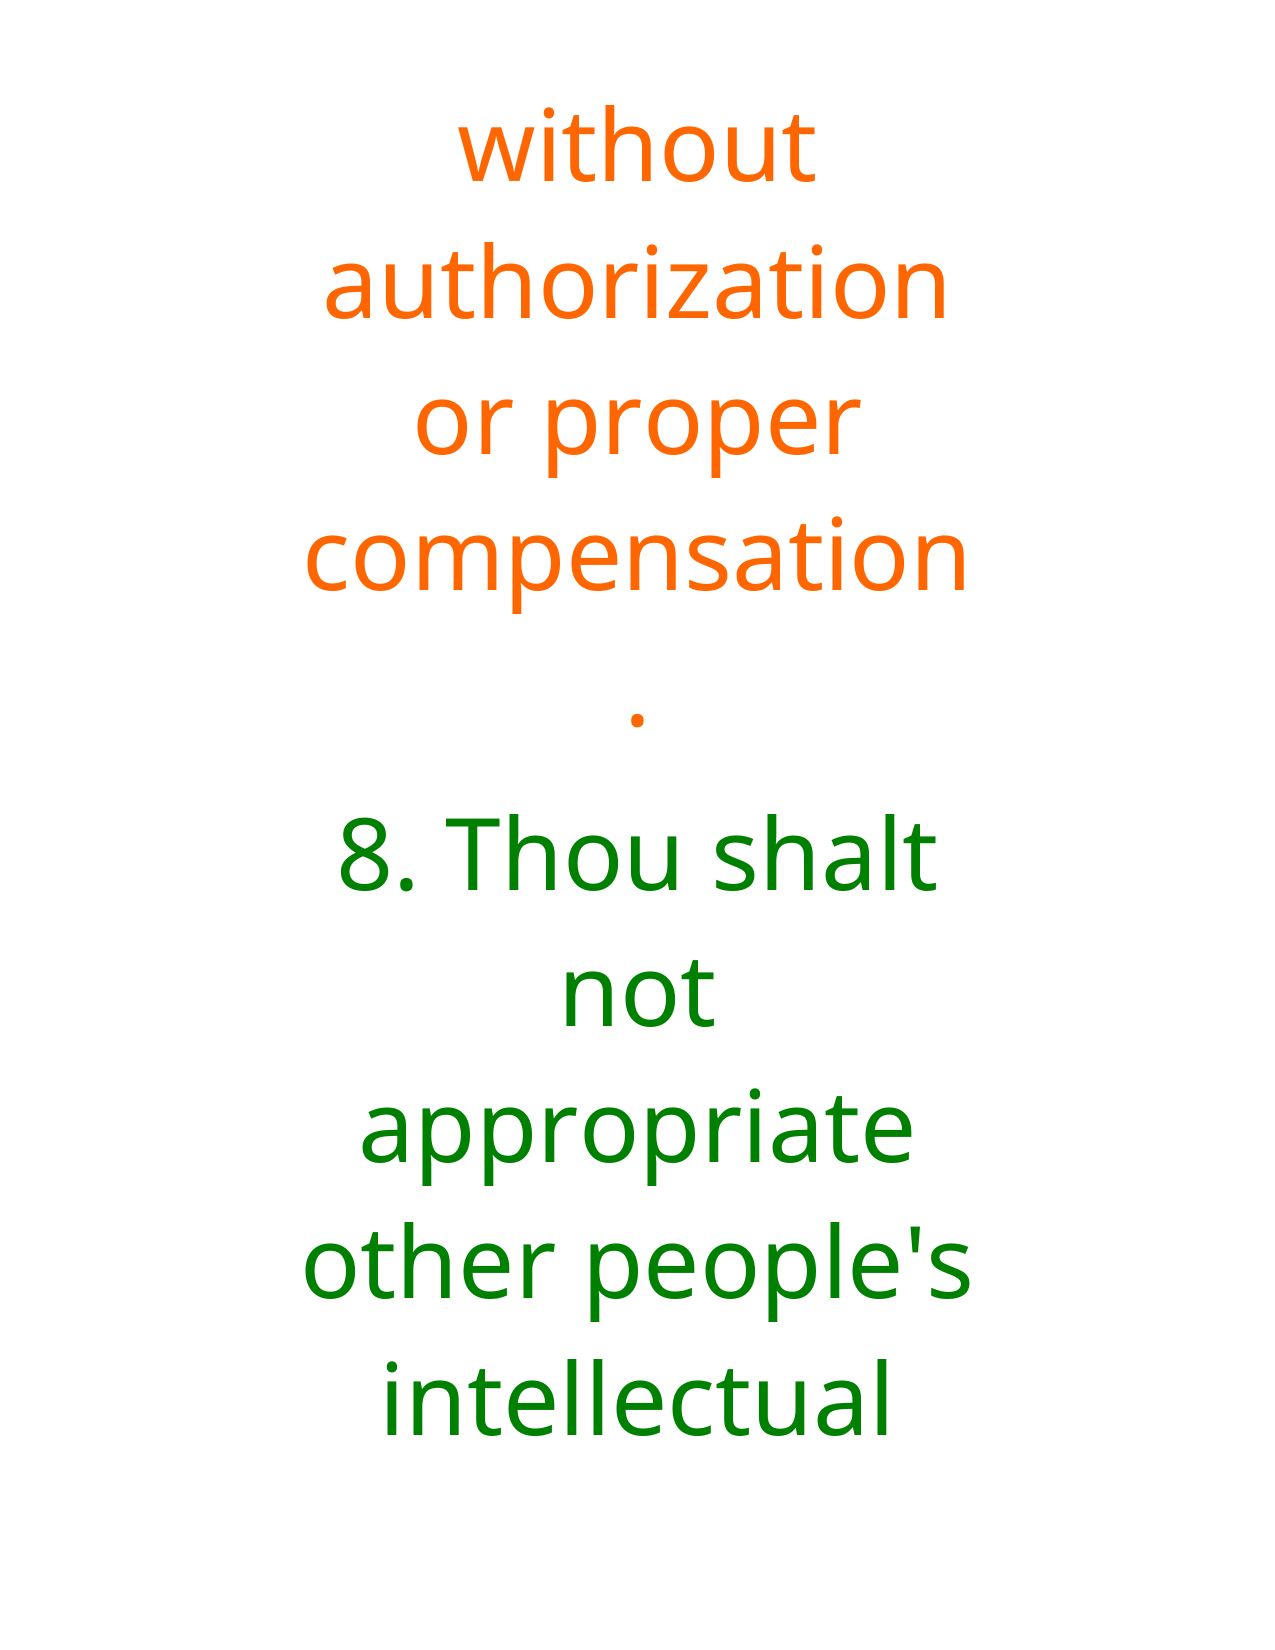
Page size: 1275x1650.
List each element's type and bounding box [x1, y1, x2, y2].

text [300, 75, 975, 756]
text [300, 783, 975, 1464]
